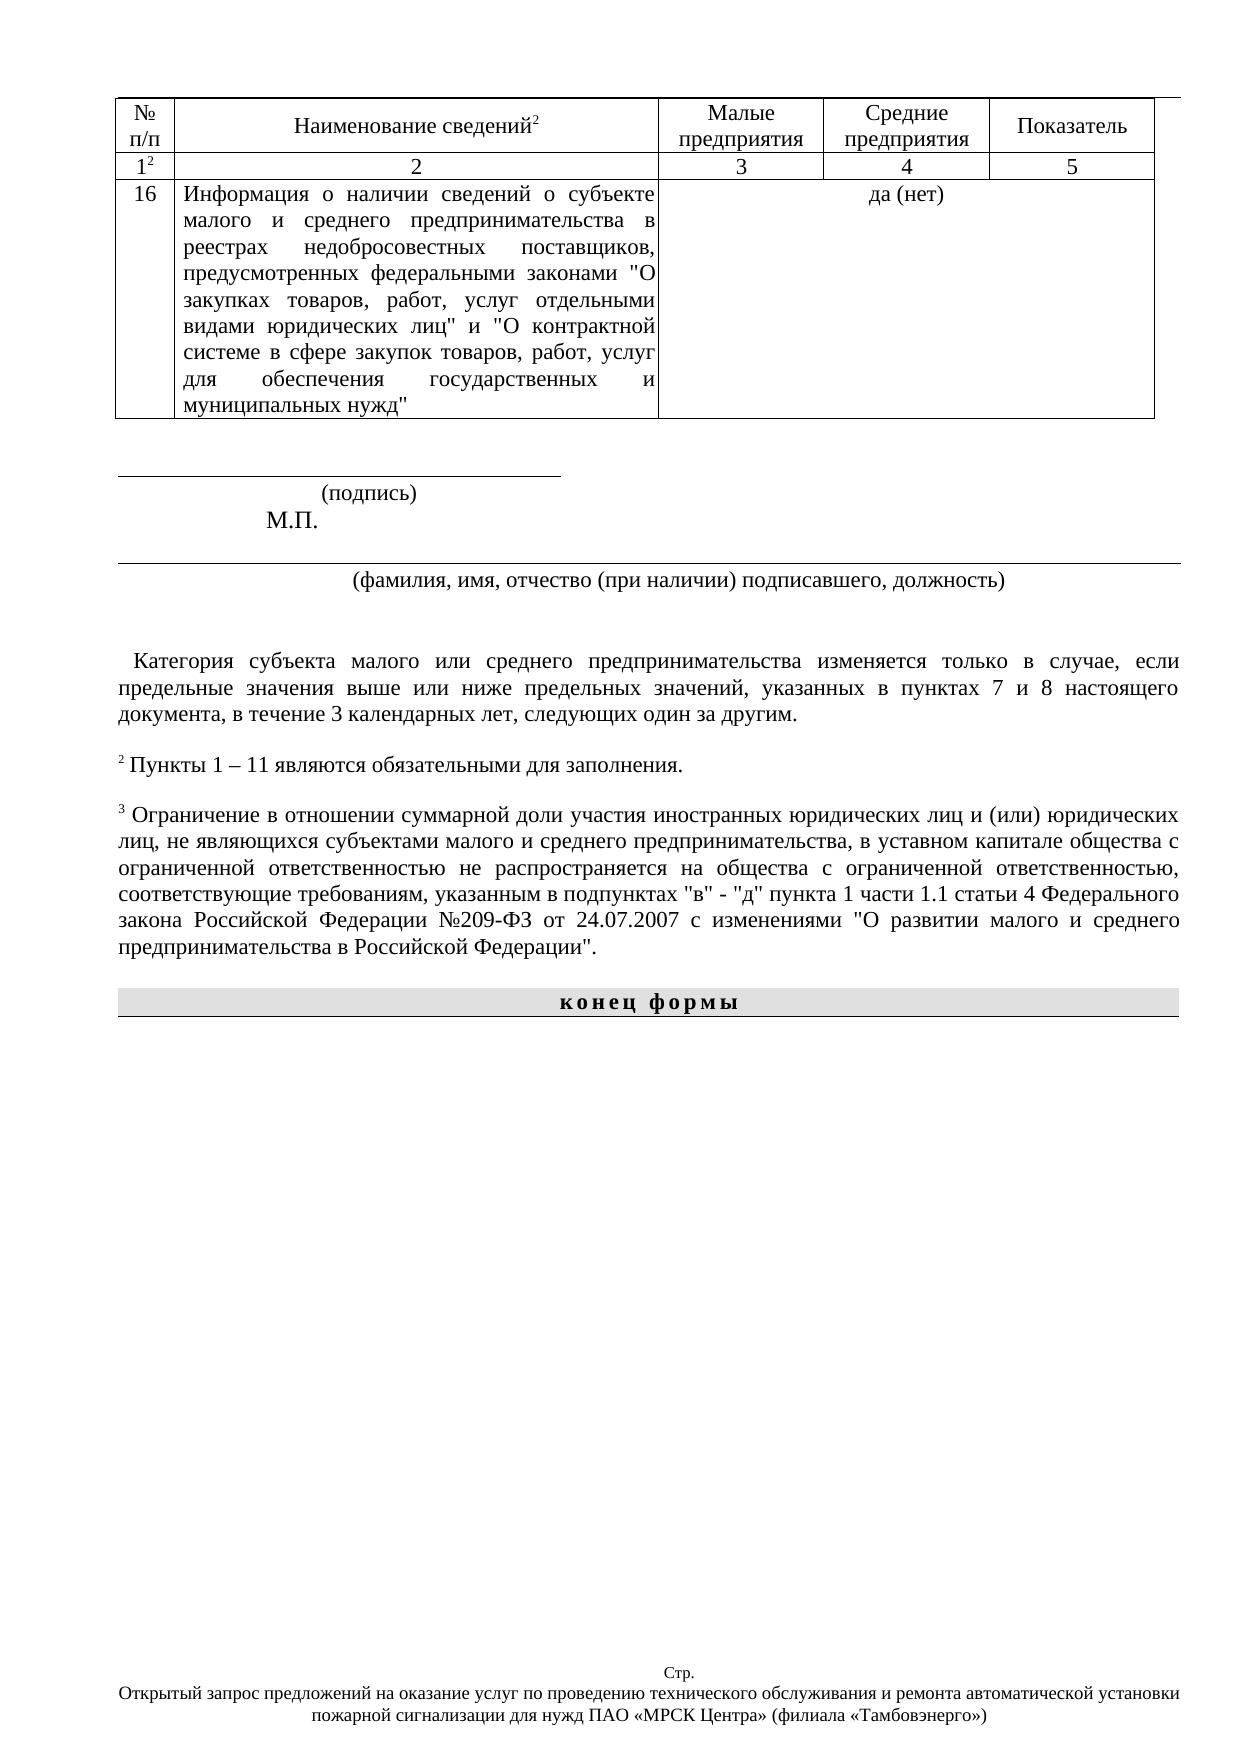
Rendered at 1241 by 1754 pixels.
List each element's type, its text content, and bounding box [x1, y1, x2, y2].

table_cell Информация о наличии сведений о субъекте малого и среднего предпринимательства в реестрах недобросовестных поставщиков, предусмотренных федеральными законами "О закупках товаров, работ, услуг отдельными видами юридических лиц" и "О контрактной системе в сфере закупок товаров, работ, услуг для обеспечения государственных и муниципальных нужд" [175, 180, 658, 417]
table_header № п/п [116, 99, 174, 152]
table_header Малые предприятия [659, 99, 823, 152]
text Категория субъекта малого или среднего предпринимательства изменяется только в случае, если предельные значения выше или ниже предельных значений, указанных в пунктах 7 и 8 настоящего документа, в течение 3 календарных лет, следующих один за другим. [118, 647, 1181, 727]
table_cell 4 [824, 153, 989, 179]
table_header Средние предприятия [824, 99, 989, 152]
text 2 Пункты 1 – 11 являются обязательными для заполнения. [118, 751, 1181, 777]
table_cell 2 [175, 153, 658, 179]
text (подпись) [118, 477, 561, 505]
table_cell 5 [990, 153, 1154, 179]
table_cell 3 [659, 153, 823, 179]
table_header Наименование сведений2 [175, 99, 658, 152]
table_cell да (нет) [659, 180, 1154, 417]
text конец формы [118, 988, 1179, 1016]
table_cell 16 [116, 180, 174, 417]
table_header Показатель [990, 99, 1154, 152]
text (фамилия, имя, отчество (при наличии) подписавшего, должность) [118, 564, 1181, 592]
table_cell 12 [116, 153, 174, 179]
text 3 Ограничение в отношении суммарной доли участия иностранных юридических лиц и (или) юридических лиц, не являющихся субъектами малого и среднего предпринимательства, в уставном капитале общества с ограниченной ответственностью не распространяется на общества с ограниченной ответственностью, соответствующие требованиям, указанным в подпунктах "в" - "д" пункта 1 части 1.1 статьи 4 Федерального закона Российской Федерации №209-ФЗ от 24.07.2007 с изменениями "О развитии малого и среднего предпринимательства в Российской Федерации". [118, 801, 1181, 959]
text М.П. [207, 505, 1181, 534]
